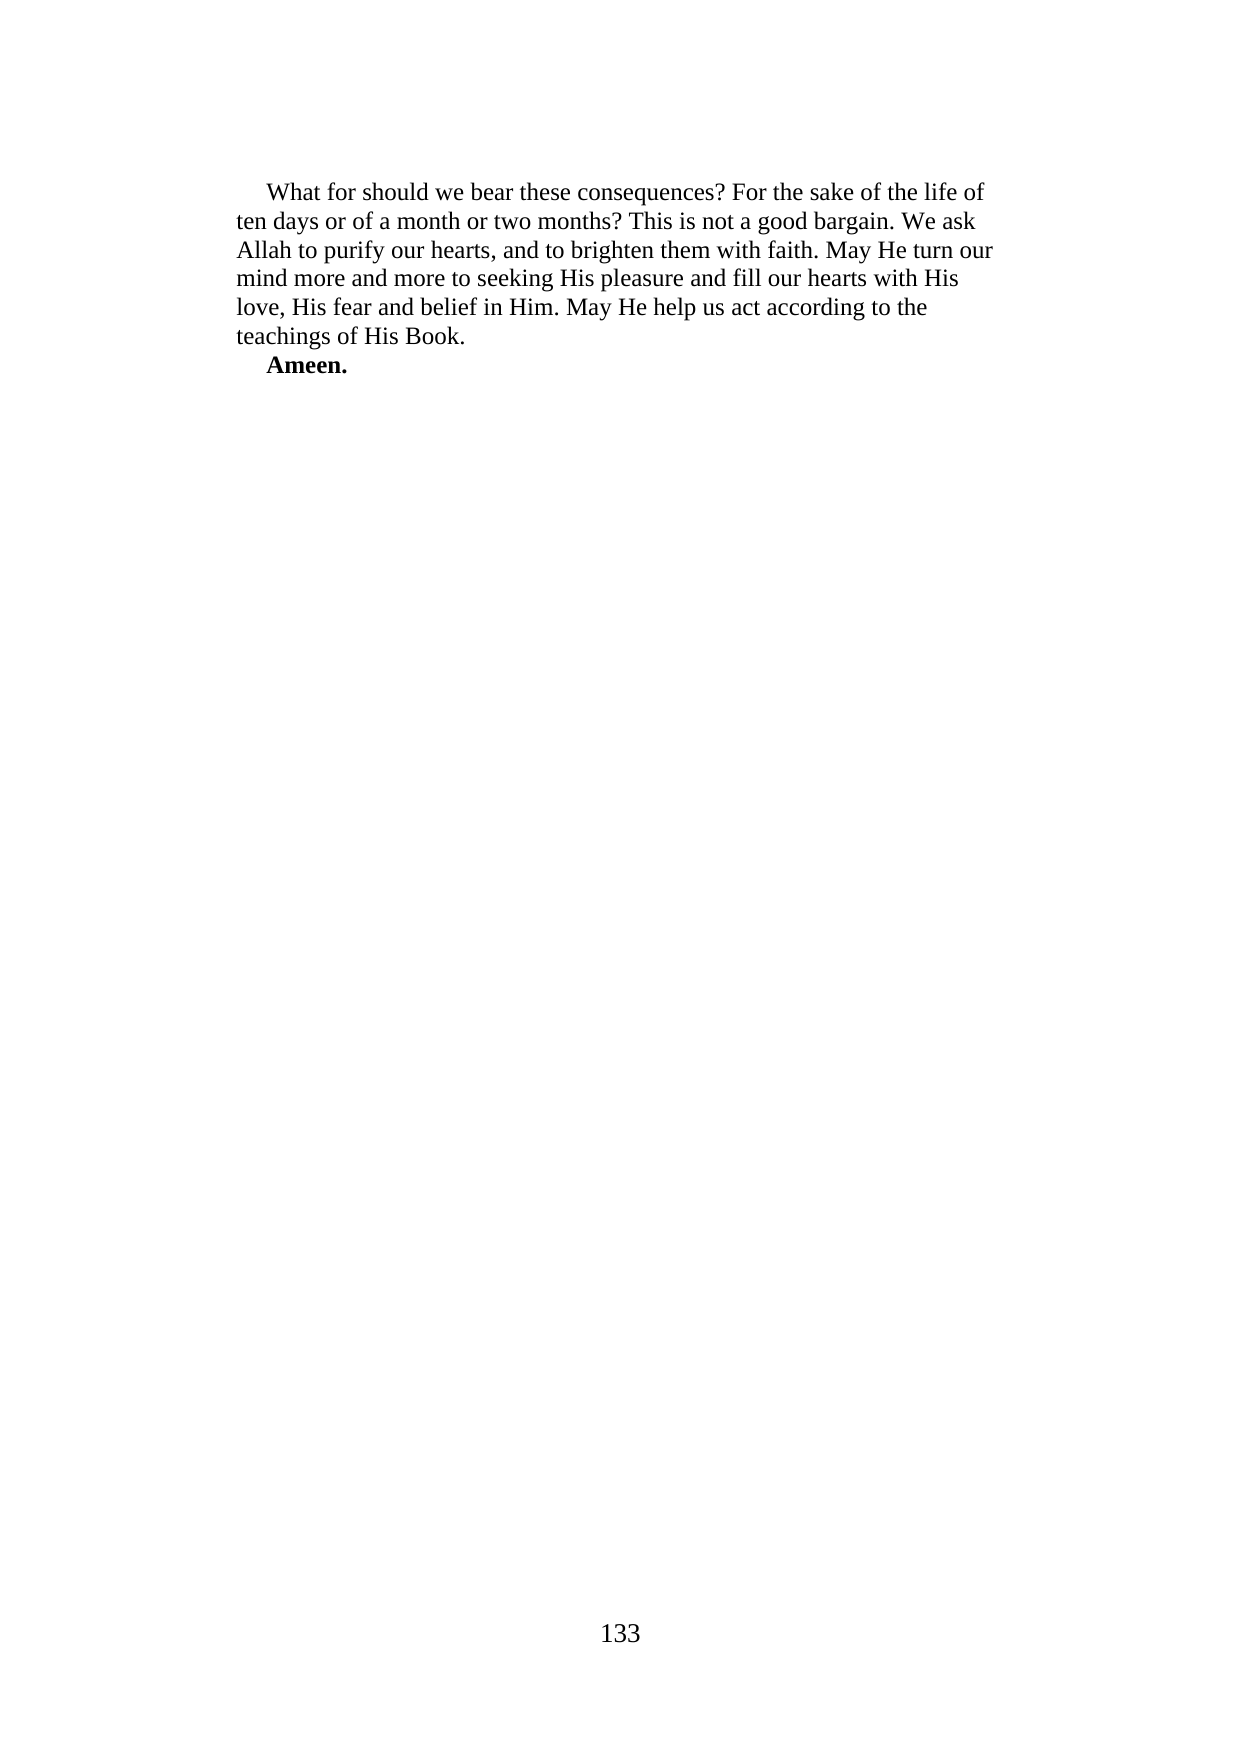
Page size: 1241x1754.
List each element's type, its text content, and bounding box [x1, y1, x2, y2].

text What for should we bear these consequences? For the sake of the life of ten days or of a month or two months? This is not a good bargain. We ask Allah to purify our hearts, and to brighten them with faith. May He turn our mind more and more to seeking His pleasure and fill our hearts with His love, His fear and belief in Him. May He help us act according to the teachings of His Book. [236, 177, 1004, 350]
text Ameen. [236, 350, 1004, 378]
